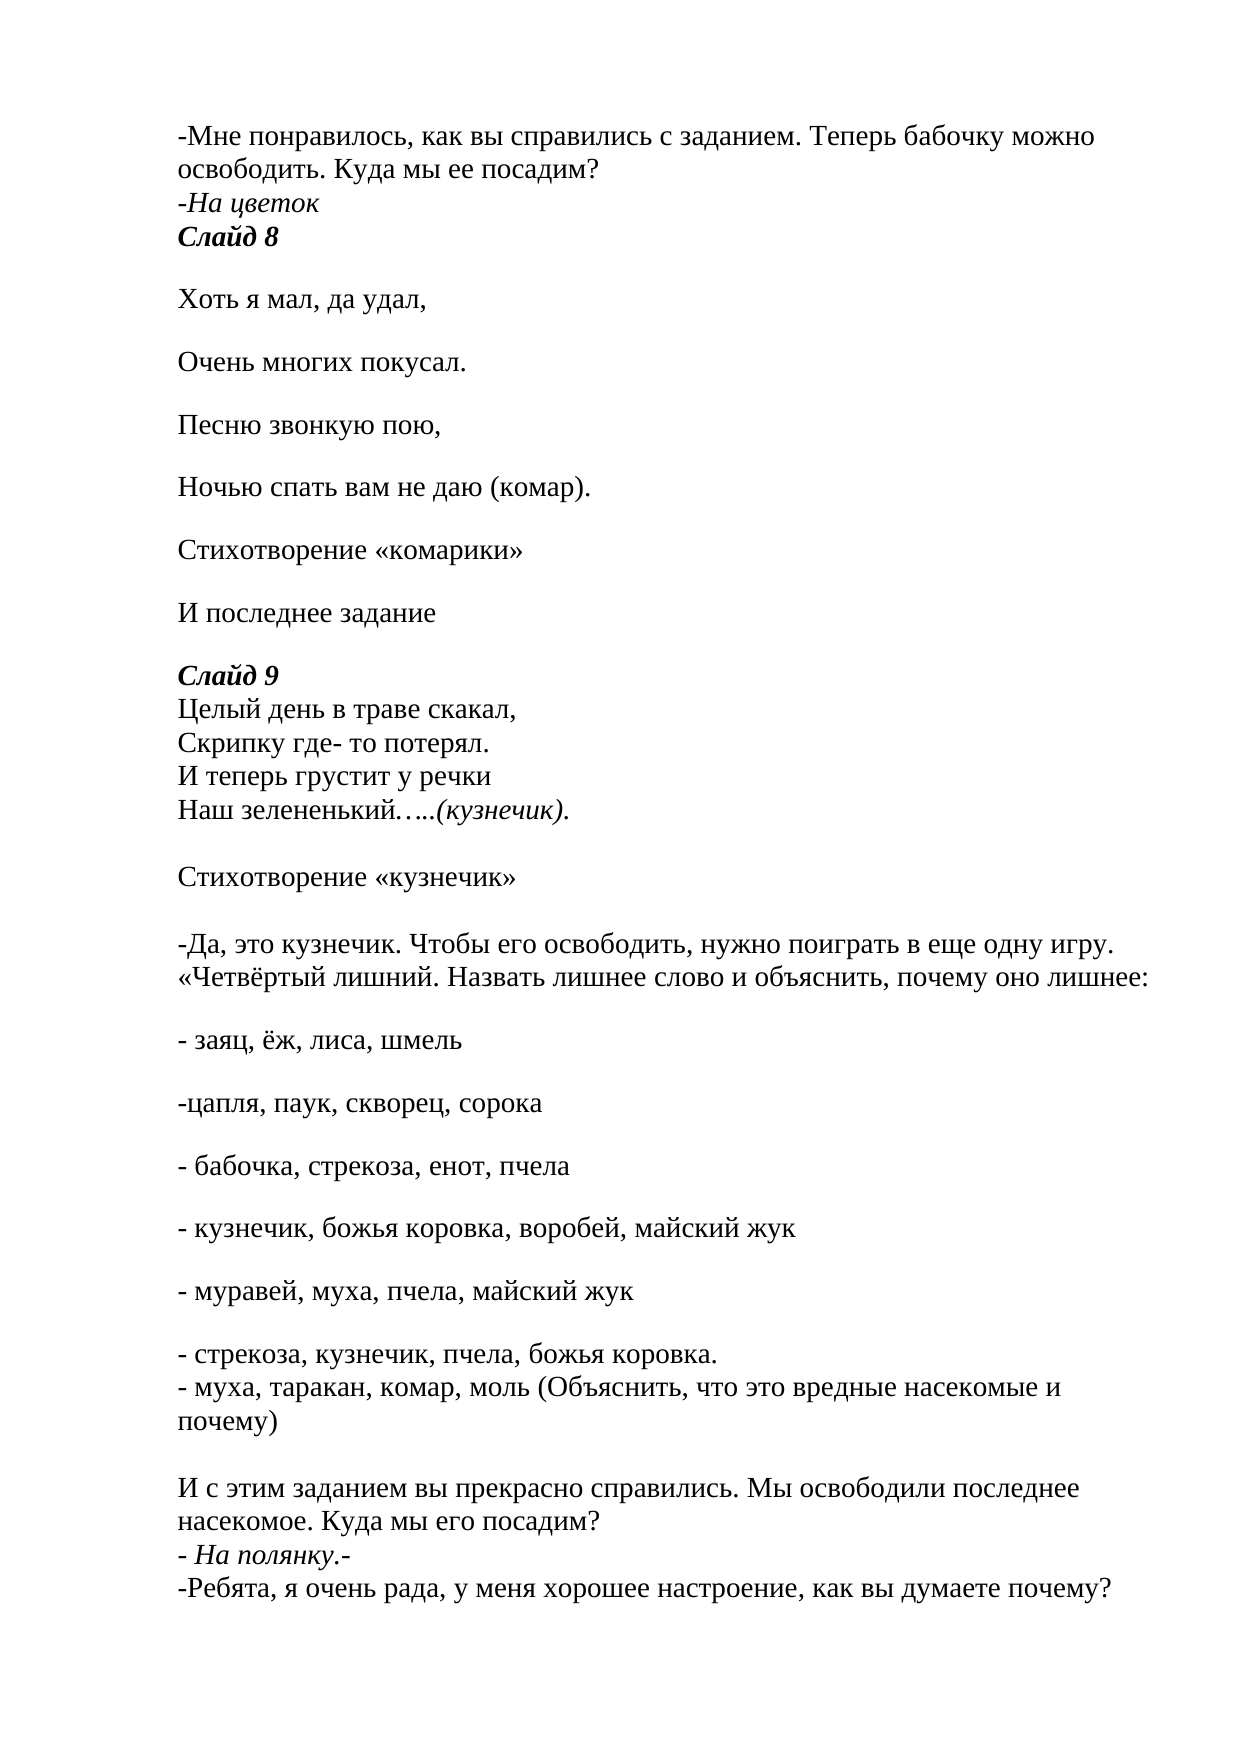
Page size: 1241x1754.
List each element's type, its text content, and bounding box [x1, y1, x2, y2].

text - муха, таракан, комар, моль (Объяснить, что это вредные насекомые и почему) [177, 1369, 1152, 1436]
text -Мне понравилось, как вы справились с заданием. Теперь бабочку можно освободить. Куда мы ее посадим? [177, 118, 1152, 185]
text -Ребята, я очень рада, у меня хорошее настроение, как вы думаете почему? [177, 1571, 1152, 1604]
text - кузнечик, божья коровка, воробей, майский жук [177, 1210, 1152, 1244]
text Стихотворение «кузнечик» [177, 859, 1152, 892]
text - На полянку.- [177, 1537, 1152, 1571]
text -Да, это кузнечик. Чтобы его освободить, нужно поиграть в еще одну игру. «Четвёртый лишний. Назвать лишнее слово и объяснить, почему оно лишнее: [177, 926, 1152, 993]
text И с этим заданием вы прекрасно справились. Мы освободили последнее насекомое. Куда мы его посадим? [177, 1470, 1152, 1537]
text - бабочка, стрекоза, енот, пчела [177, 1148, 1152, 1181]
text Хоть я мал, да удал, [177, 281, 1152, 315]
text - муравей, муха, пчела, майский жук [177, 1273, 1152, 1307]
text Очень многих покусал. [177, 344, 1152, 378]
text Слайд 9 [177, 658, 1152, 691]
text -цапля, паук, скворец, сорока [177, 1085, 1152, 1118]
text Наш зелененький…..(кузнечик). [177, 792, 1152, 825]
text Целый день в траве скакал, [177, 691, 1152, 725]
text Стихотворение «комарики» [177, 532, 1152, 566]
text Ночью спать вам не даю (комар). [177, 469, 1152, 503]
text Скрипку где- то потерял. [177, 725, 1152, 758]
text Песню звонкую пою, [177, 407, 1152, 440]
text -На цветок [177, 185, 1152, 219]
text - заяц, ёж, лиса, шмель [177, 1022, 1152, 1056]
text И последнее задание [177, 595, 1152, 628]
text - стрекоза, кузнечик, пчела, божья коровка. [177, 1336, 1152, 1369]
text Слайд 8 [177, 219, 1152, 252]
text И теперь грустит у речки [177, 758, 1152, 792]
